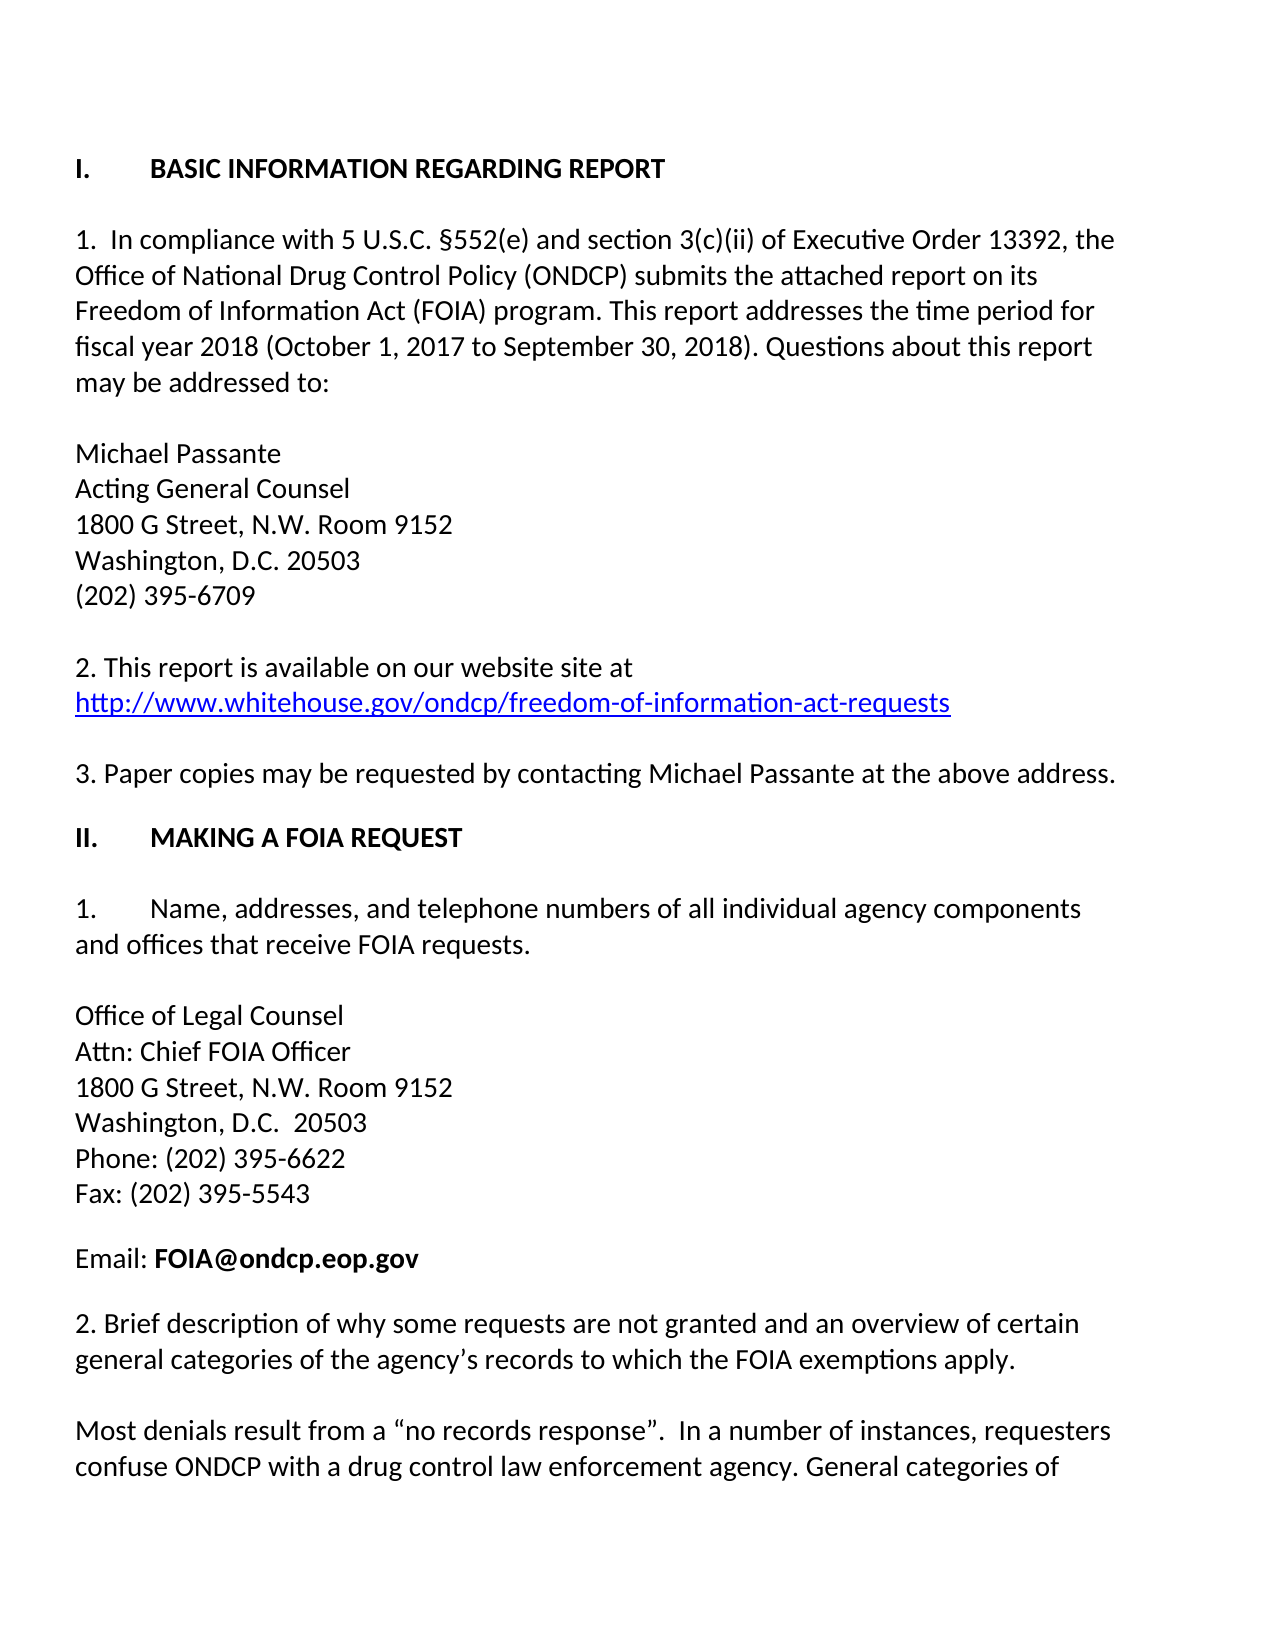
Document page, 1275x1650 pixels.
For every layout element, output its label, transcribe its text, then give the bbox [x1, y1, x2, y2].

list MAKING A FOIA REQUEST [75, 819, 1125, 855]
list BASIC INFORMATION REGARDING REPORT [75, 150, 1125, 186]
text Washington, D.C. 20503 Phone: (202) 395-6622 Fax: (202) 395-5543 [75, 1104, 1125, 1211]
list Name, addresses, and telephone numbers of all individual agency components and offices that receive FOIA requests. [75, 891, 1125, 962]
text Acting General Counsel [75, 471, 1125, 506]
text 1800 G Street, N.W. Room 9152 [75, 506, 1125, 542]
text Washington, D.C. 20503 [75, 542, 1125, 577]
text Office of Legal Counsel Attn: Chief FOIA Officer 1800 G Street, N.W. Room 9152 [75, 997, 1125, 1104]
text 3. Paper copies may be requested by contacting Michael Passante at the above address. [75, 756, 1125, 791]
text 2. Brief description of why some requests are not granted and an overview of certain general categories of the agency’s records to which the FOIA exemptions apply. [75, 1305, 1125, 1376]
text 2. This report is available on our website site at http://www.whitehouse.gov/ondcp/freedom-of-information-act-requests [75, 649, 1125, 720]
text 1. In compliance with 5 U.S.C. §552(e) and section 3(c)(ii) of Executive Order 13392, the Office of National Drug Control Policy (ONDCP) submits the attached report on its Freedom of Information Act (FOIA) program. This report addresses the time period for fiscal year 2018 (October 1, 2017 to September 30, 2018). Questions about this report may be addressed to: [75, 221, 1125, 399]
text Michael Passante [75, 435, 1125, 471]
text (202) 395-6709 [75, 577, 1125, 613]
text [75, 1412, 1125, 1483]
text Email: FOIA@ondcp.eop.gov [75, 1240, 1125, 1276]
